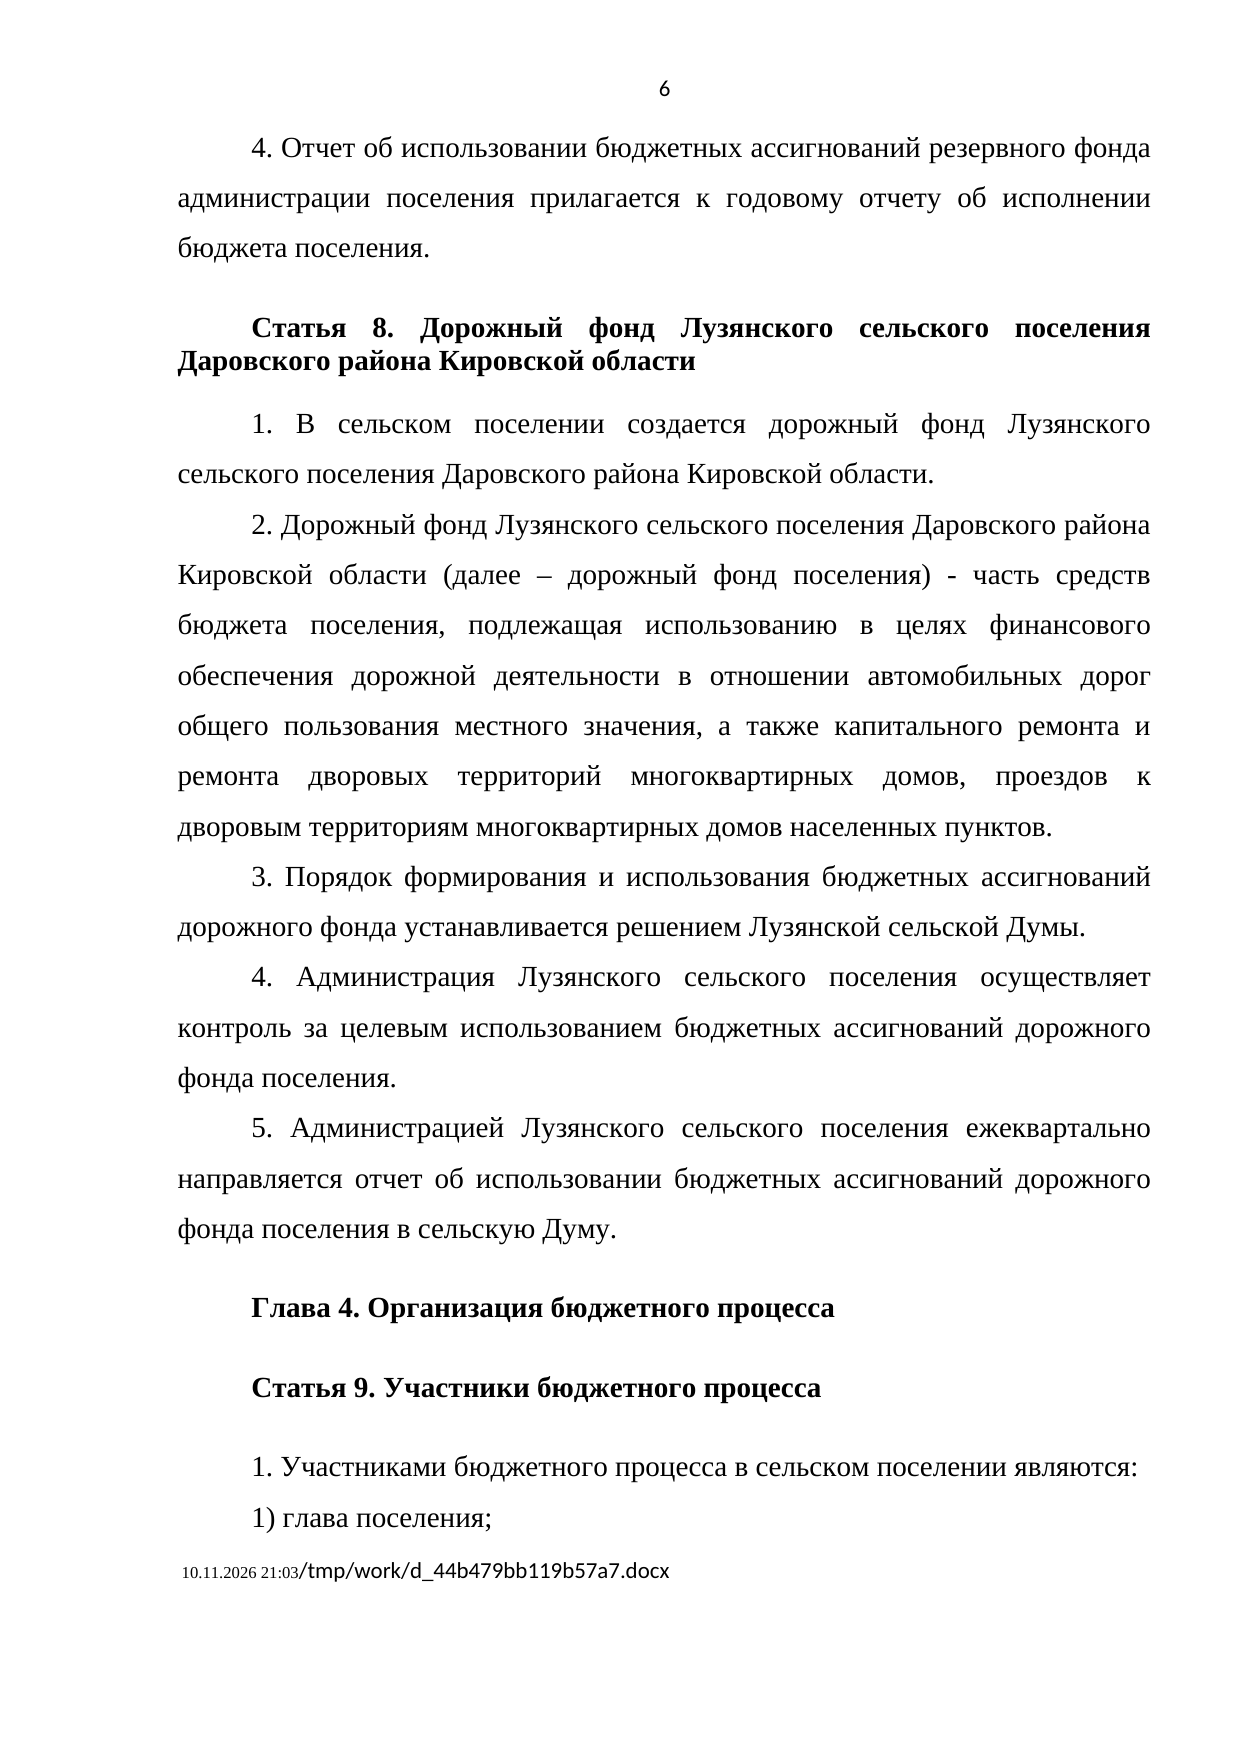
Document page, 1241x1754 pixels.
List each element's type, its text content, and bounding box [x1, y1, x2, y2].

text 5. Администрацией Лузянского сельского поселения ежеквартально направляется отчет об использовании бюджетных ассигнований дорожного фонда поселения в сельскую Думу. [177, 1111, 1152, 1245]
text Статья 9. Участники бюджетного процесса [177, 1370, 1152, 1404]
text 2. Дорожный фонд Лузянского сельского поселения Даровского района Кировской области (далее – дорожный фонд поселения) - часть средств бюджета поселения, подлежащая использованию в целях финансового обеспечения дорожной деятельности в отношении автомобильных дорог общего пользования местного значения, а также капитального ремонта и ремонта дворовых территорий многоквартирных домов, проездов к дворовым территориям многоквартирных домов населенных пунктов. [177, 507, 1152, 842]
text 1. Участниками бюджетного процесса в сельском поселении являются: [177, 1449, 1152, 1483]
text 3. Порядок формирования и использования бюджетных ассигнований дорожного фонда устанавливается решением Лузянской сельской Думы. [177, 859, 1152, 943]
text 4. Администрация Лузянского сельского поселения осуществляет контроль за целевым использованием бюджетных ассигнований дорожного фонда поселения. [177, 959, 1152, 1094]
text Статья 8. Дорожный фонд Лузянского сельского поселения Даровского района Кировской области [177, 310, 1152, 377]
text 4. Отчет об использовании бюджетных ассигнований резервного фонда администрации поселения прилагается к годовому отчету об исполнении бюджета поселения. [177, 130, 1152, 264]
text 1) глава поселения; [177, 1500, 1152, 1533]
text Глава 4. Организация бюджетного процесса [177, 1291, 1152, 1324]
text 1. В сельском поселении создается дорожный фонд Лузянского сельского поселения Даровского района Кировской области. [177, 406, 1152, 490]
